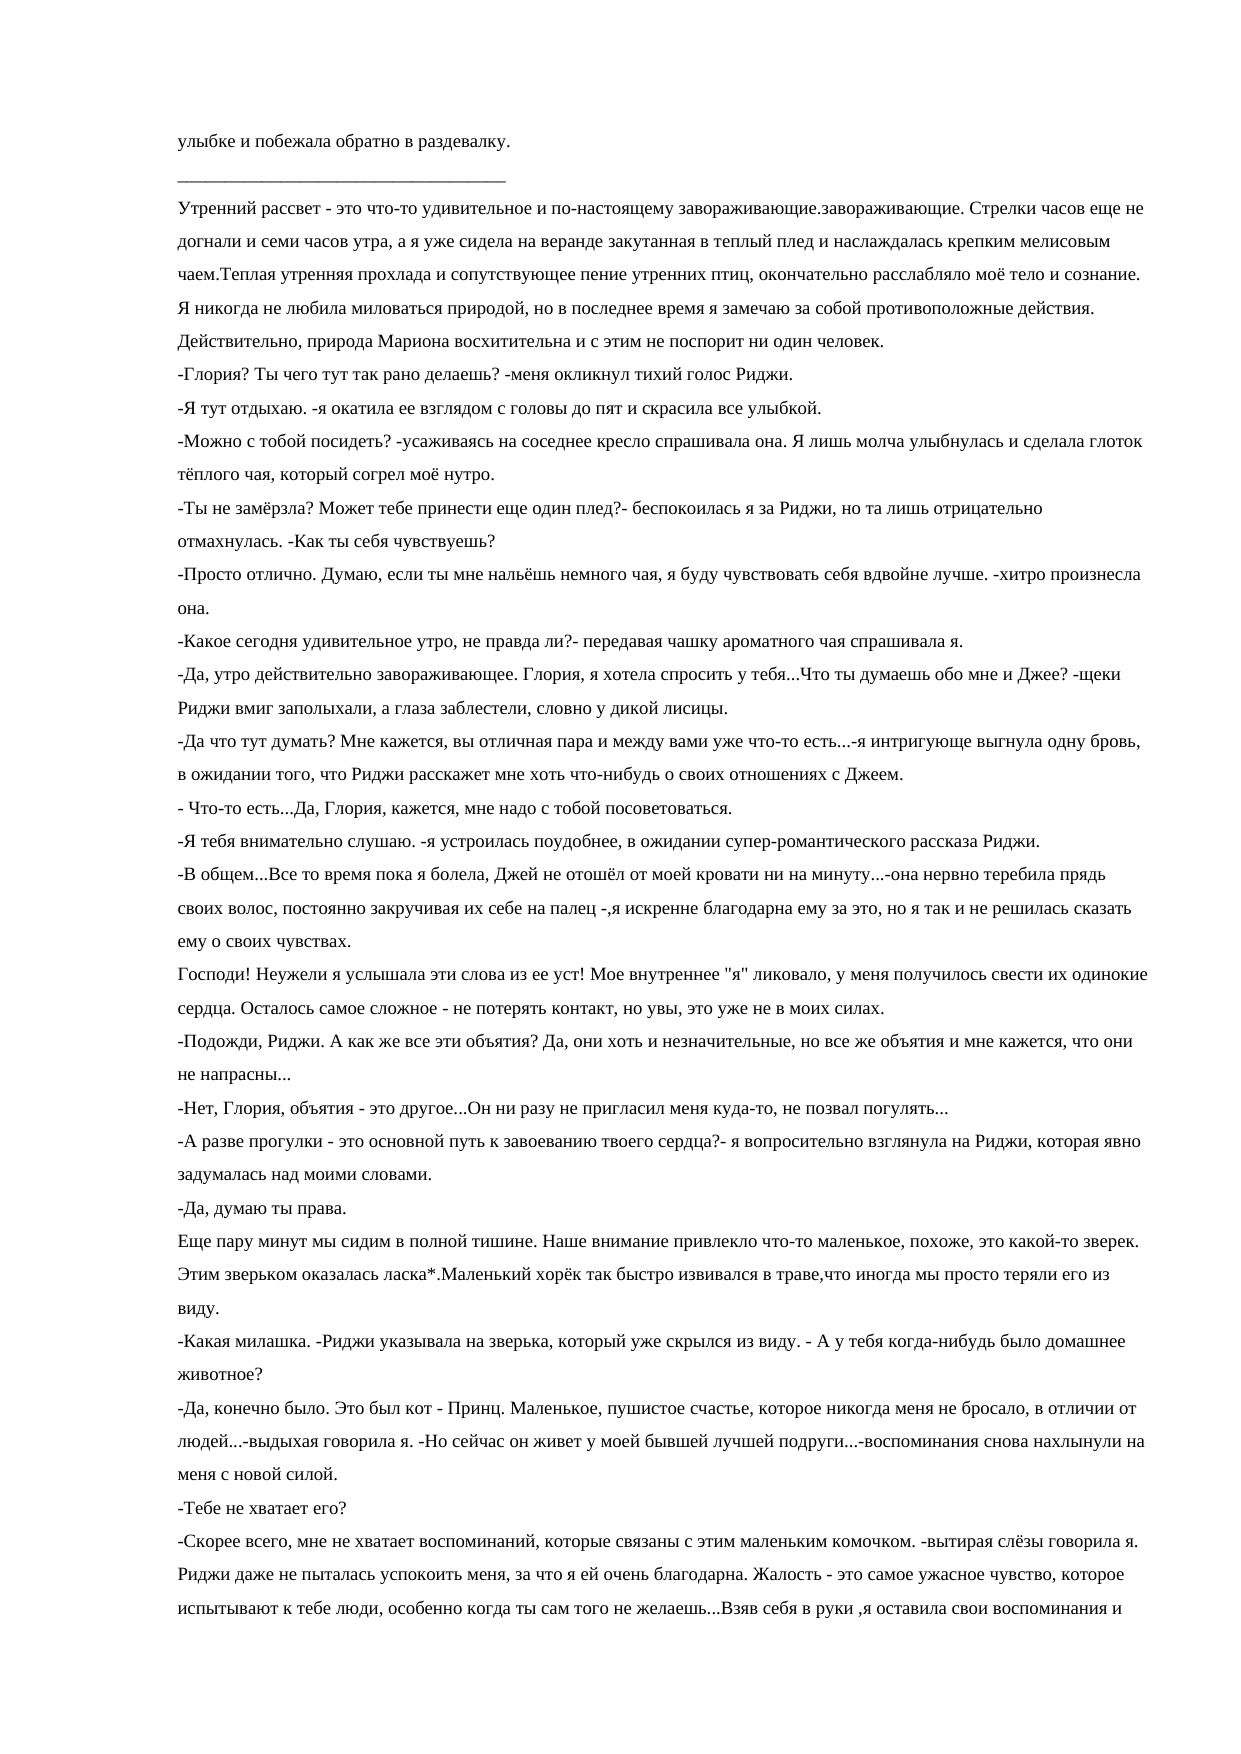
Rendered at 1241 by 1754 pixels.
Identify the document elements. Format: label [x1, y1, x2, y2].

text [177, 118, 1152, 1618]
